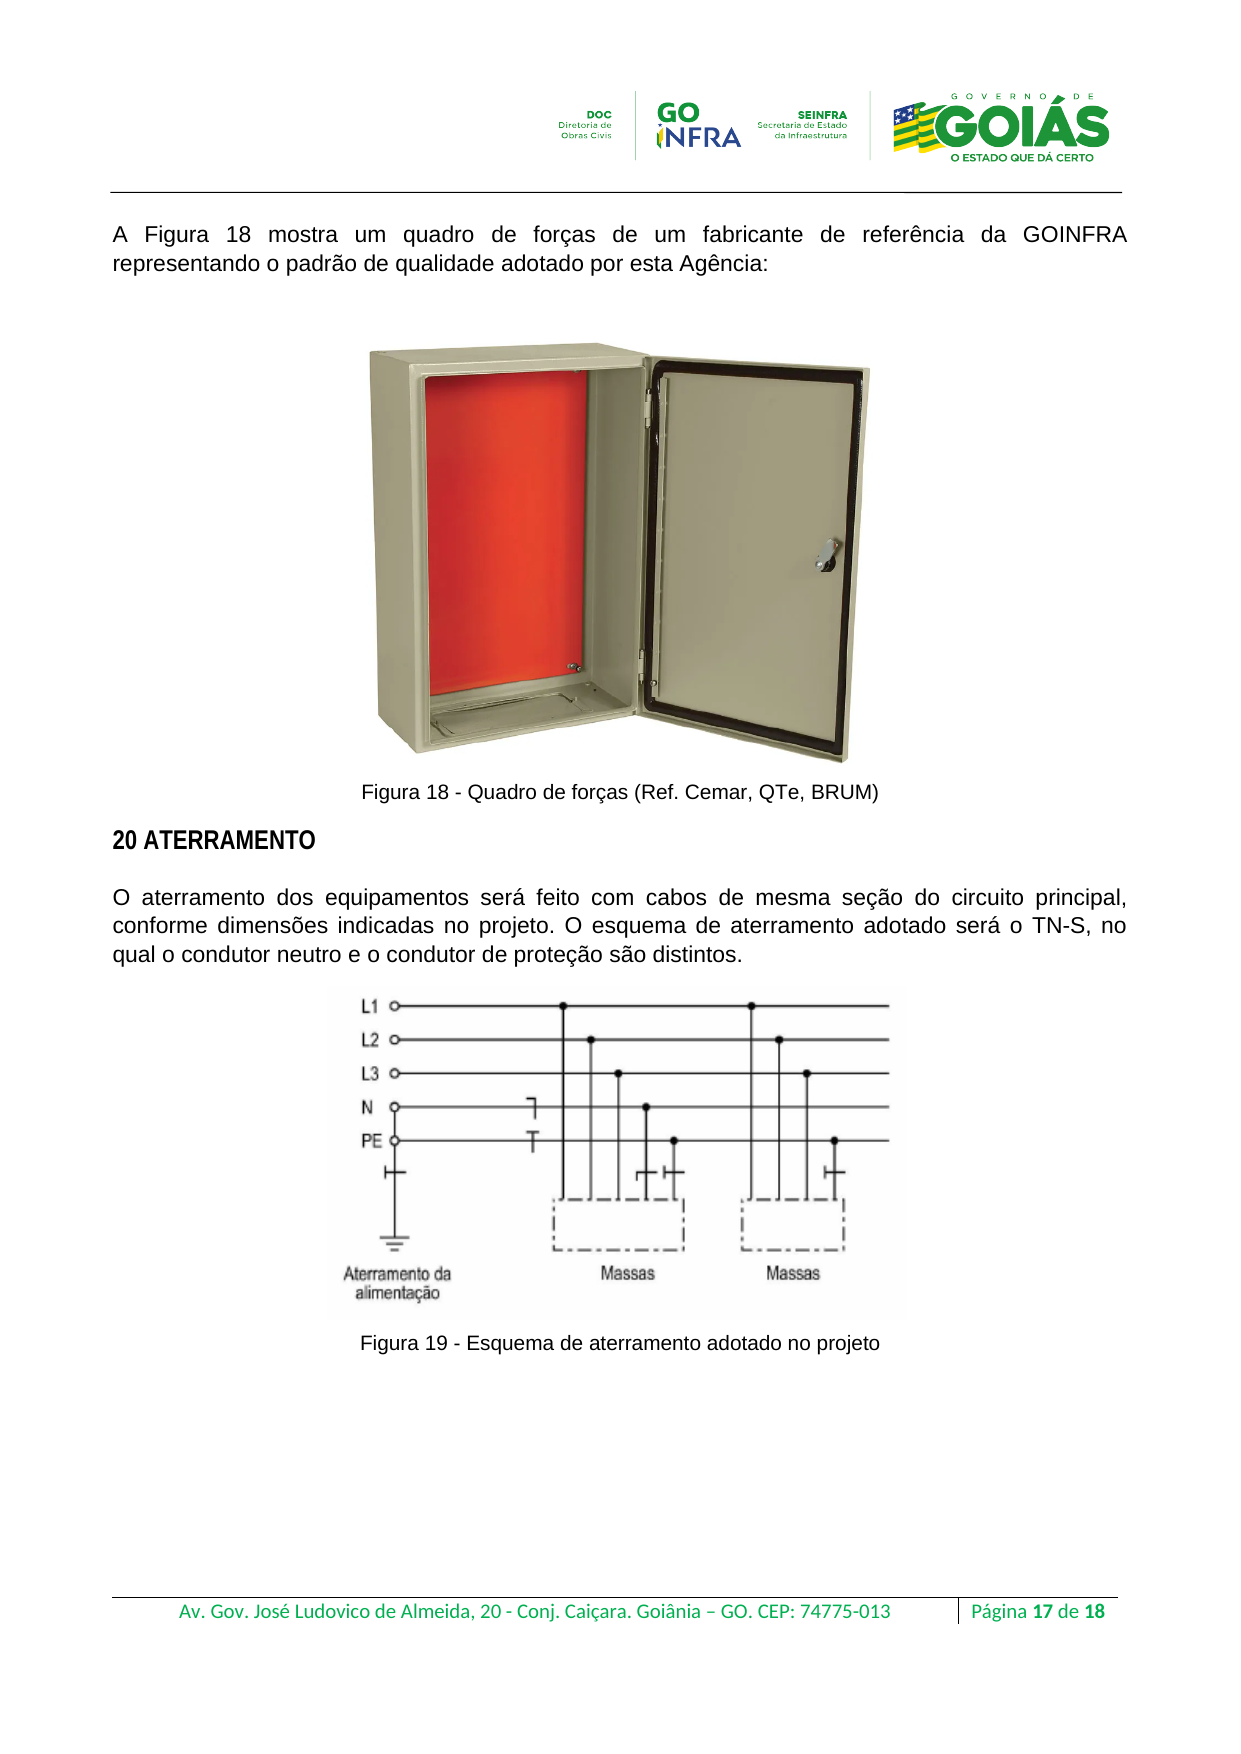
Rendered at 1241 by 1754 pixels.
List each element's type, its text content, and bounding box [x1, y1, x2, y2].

picture [499, 73, 1129, 176]
text A Figura 18 mostra um quadro de forças de um fabricante de referência da GOINFRA representando o padrão de qualidade adotado por esta Agência: [112, 221, 1128, 276]
subtitle ATERRAMENTO [112, 824, 1128, 856]
picture [362, 340, 878, 774]
picture [327, 986, 913, 1324]
text O aterramento dos equipamentos será feito com cabos de mesma seção do circuito principal, conforme dimensões indicadas no projeto. O esquema de aterramento adotado será o TN-S, no qual o condutor neutro e o condutor de proteção são distintos. [112, 884, 1128, 967]
